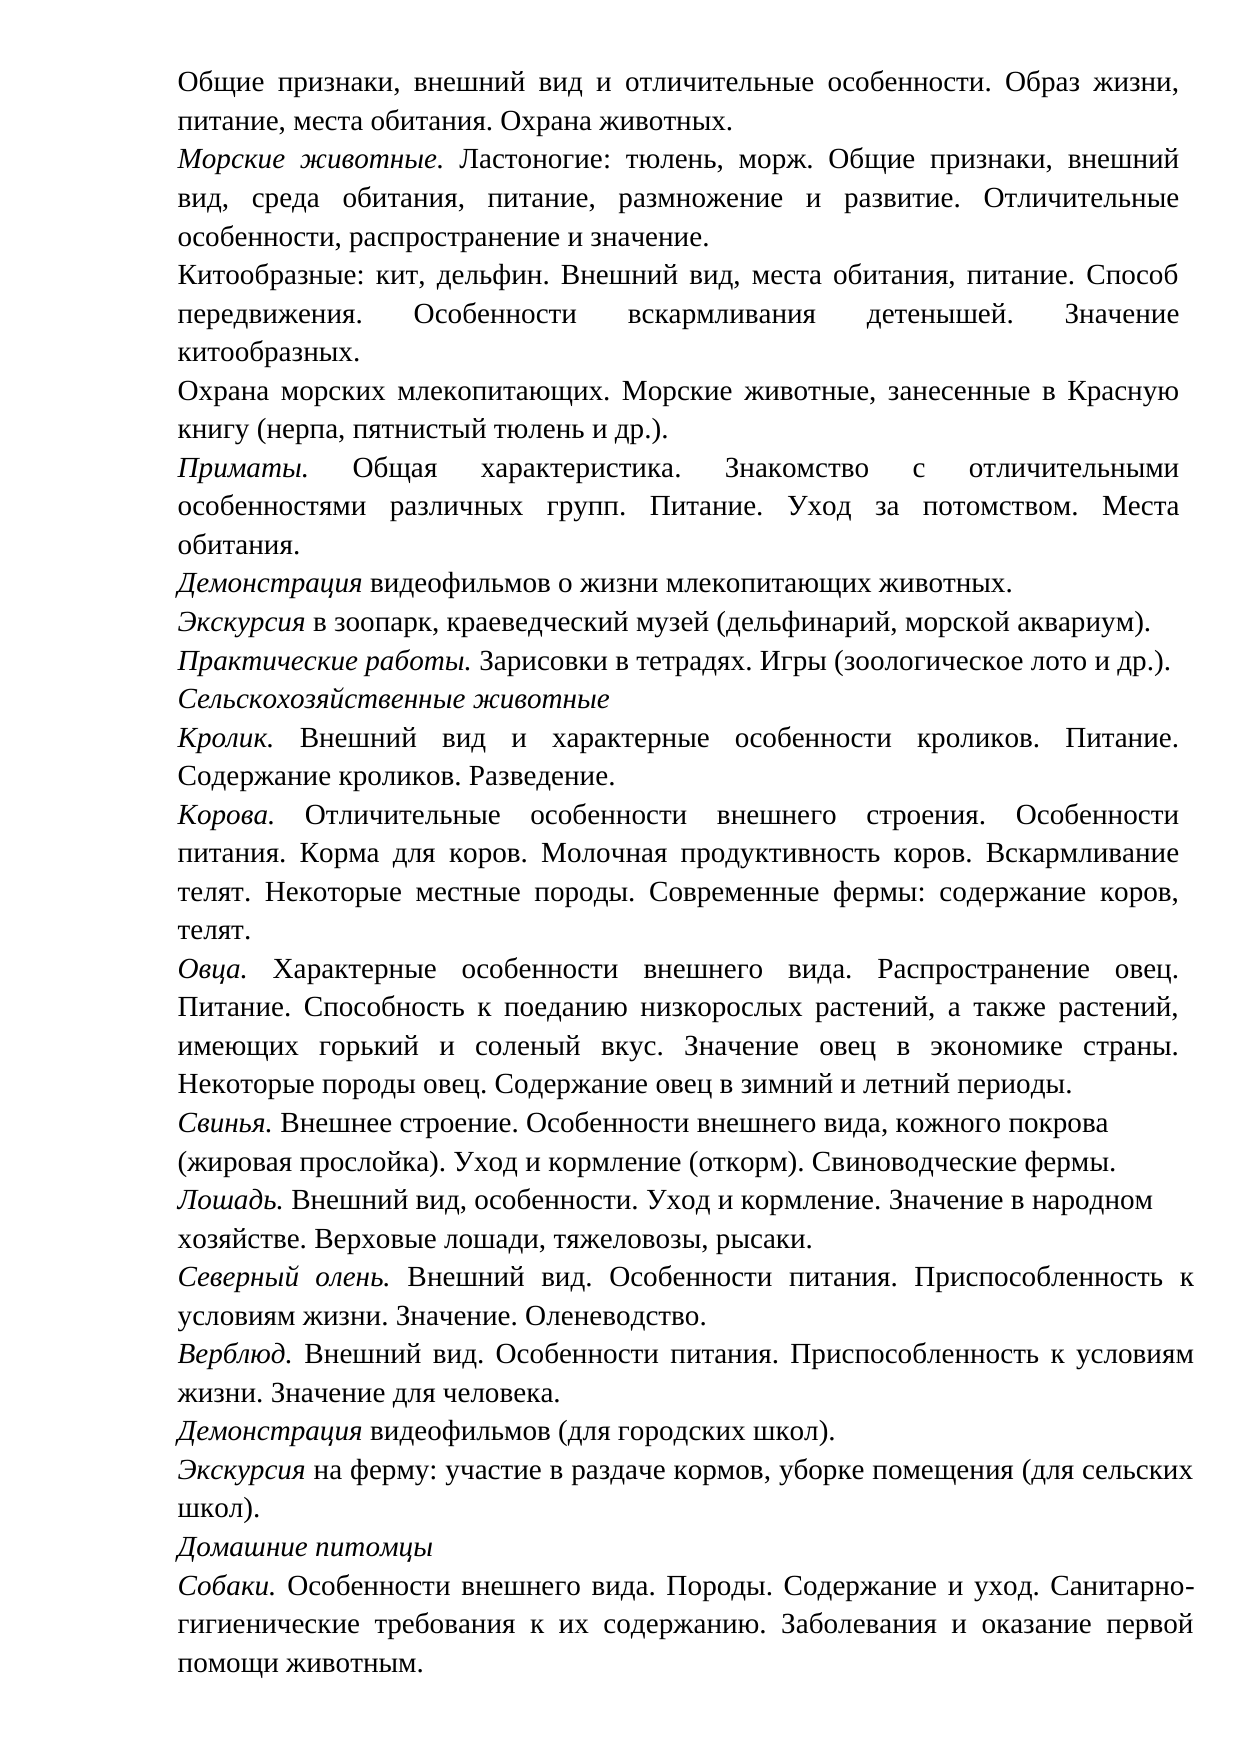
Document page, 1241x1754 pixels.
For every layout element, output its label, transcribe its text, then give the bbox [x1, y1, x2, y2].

text Кролик. Внешний вид и характерные особенности кроликов. Питание. Содержание кроликов. Разведение. [177, 716, 1180, 793]
text Свинья. Внешнее строение. Особенности внешнего вида, кожного покрова (жировая прослойка). Уход и кормление (откорм). Свиноводческие фермы. Лошадь. Внешний вид, особенности. Уход и кормление. Значение в народном хозяйстве. Верховые лошади, тяжеловозы, рысаки. [177, 1102, 1194, 1256]
text Демонстрация видеофильмов о жизни млекопитающих животных. [177, 562, 1194, 601]
text Приматы. Общая характеристика. Знакомство с отличительными особенностями различных групп. Питание. Уход за потомством. Места обитания. [177, 446, 1180, 562]
text Овца. Характерные особенности внешнего вида. Распространение овец. Питание. Способность к поеданию низкорослых растений, а также растений, имеющих горький и соленый вкус. Значение овец в экономике страны. Некоторые породы овец. Содержание овец в зимний и летний периоды. [177, 947, 1180, 1102]
text Сельскохозяйственные животные [177, 678, 1194, 716]
text Верблюд. Внешний вид. Особенности питания. Приспособленность к условиям жизни. Значение для человека. [177, 1333, 1194, 1410]
text Китообразные: кит, дельфин. Внешний вид, места обитания, питание. Способ передвижения. Особенности вскармливания детенышей. Значение китообразных. [177, 254, 1180, 369]
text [177, 61, 1180, 138]
text Собаки. Особенности внешнего вида. Породы. Содержание и уход. Санитарногигиенические требования к их содержанию. Заболевания и оказание первой помощи животным. [177, 1564, 1194, 1680]
text Морские животные. Ластоногие: тюлень, морж. Общие признаки, внешний вид, среда обитания, питание, размножение и развитие. Отличительные особенности, распространение и значение. [177, 138, 1180, 254]
text Экскурсия на ферму: участие в раздаче кормов, уборке помещения (для сельских школ). [177, 1448, 1194, 1526]
text Экскурсия в зоопарк, краеведческий музей (дельфинарий, морской аквариум). Практические работы. Зарисовки в тетрадях. Игры (зоологическое лото и др.). [177, 601, 1194, 678]
text Демонстрация видеофильмов (для городских школ). [177, 1410, 1194, 1448]
text Северный олень. Внешний вид. Особенности питания. Приспособленность к условиям жизни. Значение. Оленеводство. [177, 1256, 1194, 1333]
text Корова. Отличительные особенности внешнего строения. Особенности питания. Корма для коров. Молочная продуктивность коров. Вскармливание телят. Некоторые местные породы. Современные фермы: содержание коров, телят. [177, 793, 1180, 947]
text Домашние питомцы [177, 1526, 1194, 1564]
text Охрана морских млекопитающих. Морские животные, занесенные в Красную книгу (нерпа, пятнистый тюлень и др.). [177, 369, 1180, 446]
